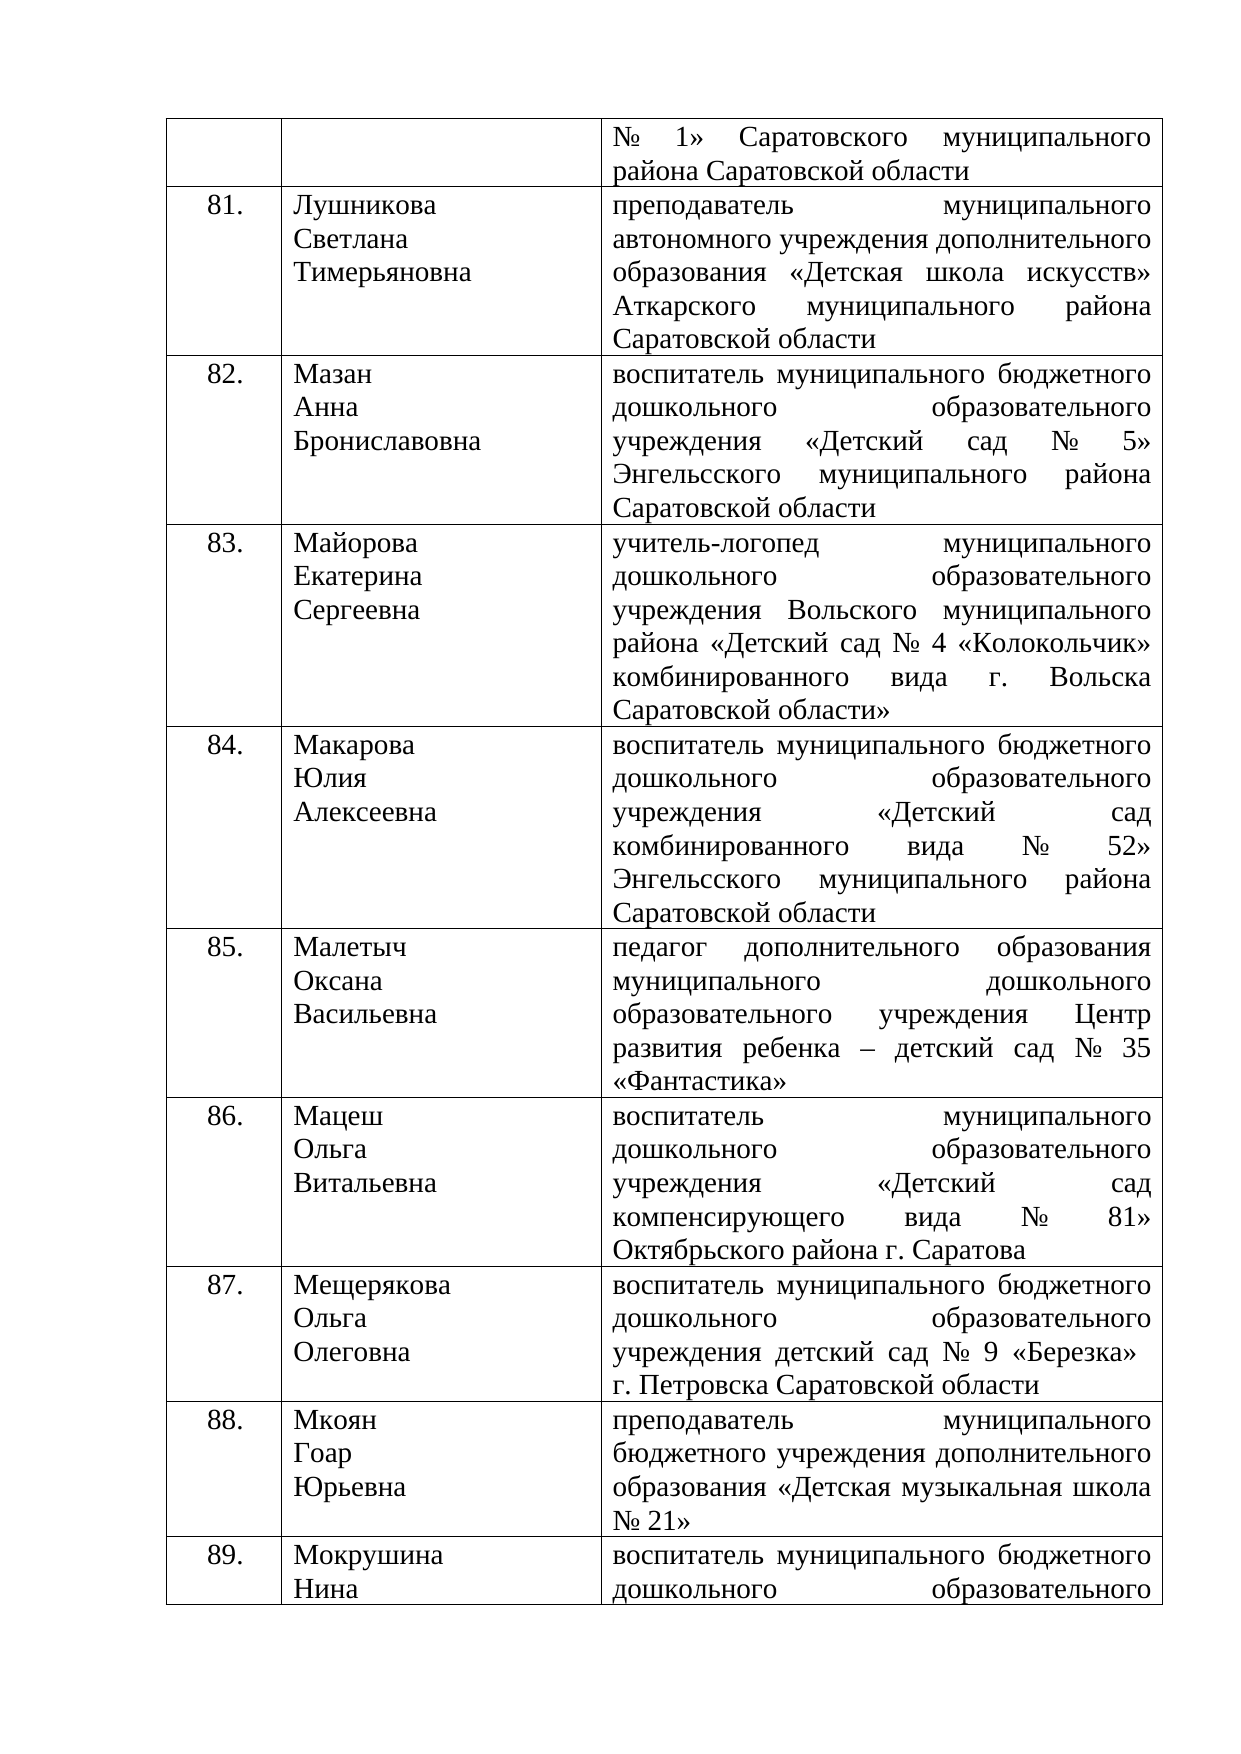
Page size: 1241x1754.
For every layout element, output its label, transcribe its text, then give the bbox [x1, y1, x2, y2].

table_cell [282, 1537, 601, 1604]
table_cell Мацеш Ольга Витальевна [282, 1098, 601, 1266]
table_cell воспитатель муниципального бюджетного дошкольного образовательного учреждения детский сад № 9 «Березка» г. Петровска Саратовской области [602, 1267, 1162, 1401]
table_cell [167, 1402, 281, 1536]
table_cell [167, 187, 281, 355]
table_cell [167, 1537, 281, 1604]
table_cell воспитатель муниципального дошкольного образовательного учреждения «Детский сад компенсирующего вида № 81» Октябрьского района г. Саратова [602, 1098, 1162, 1266]
table_cell [167, 356, 281, 524]
table_cell Мкоян Гоар Юрьевна [282, 1402, 601, 1536]
table_cell [167, 119, 281, 186]
table_cell Малетыч Оксана Васильевна [282, 929, 601, 1097]
table_cell Мещерякова Ольга Олеговна [282, 1267, 601, 1401]
table_cell [167, 1098, 281, 1266]
table_cell воспитатель муниципального бюджетного дошкольного образовательного учреждения «Детский сад № 5» Энгельсского муниципального района Саратовской области [602, 356, 1162, 524]
table_cell [167, 1267, 281, 1401]
table_cell преподаватель муниципального автономного учреждения дополнительного образования «Детская школа искусств» Аткарского муниципального района Саратовской области [602, 187, 1162, 355]
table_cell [282, 119, 601, 186]
table_cell Мазан Анна Брониславовна [282, 356, 601, 524]
table_cell [167, 525, 281, 726]
table_cell воспитатель муниципального бюджетного дошкольного образовательного учреждения «Детский сад комбинированного вида № 52» Энгельсского муниципального района Саратовской области [602, 727, 1162, 928]
table_cell Макарова Юлия Алексеевна [282, 727, 601, 928]
table_cell Майорова Екатерина Сергеевна [282, 525, 601, 726]
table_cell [602, 119, 1162, 186]
table_cell [167, 727, 281, 928]
table_cell [167, 929, 281, 1097]
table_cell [602, 1537, 1162, 1604]
table_cell преподаватель муниципального бюджетного учреждения дополнительного образования «Детская музыкальная школа № 21» [602, 1402, 1162, 1536]
table_cell педагог дополнительного образования муниципального дошкольного образовательного учреждения Центр развития ребенка – детский сад № 35 «Фантастика» [602, 929, 1162, 1097]
table_cell учитель-логопед муниципального дошкольного образовательного учреждения Вольского муниципального района «Детский сад № 4 «Колокольчик» комбинированного вида г. Вольска Саратовской области» [602, 525, 1162, 726]
table_cell Лушникова Светлана Тимерьяновна [282, 187, 601, 355]
